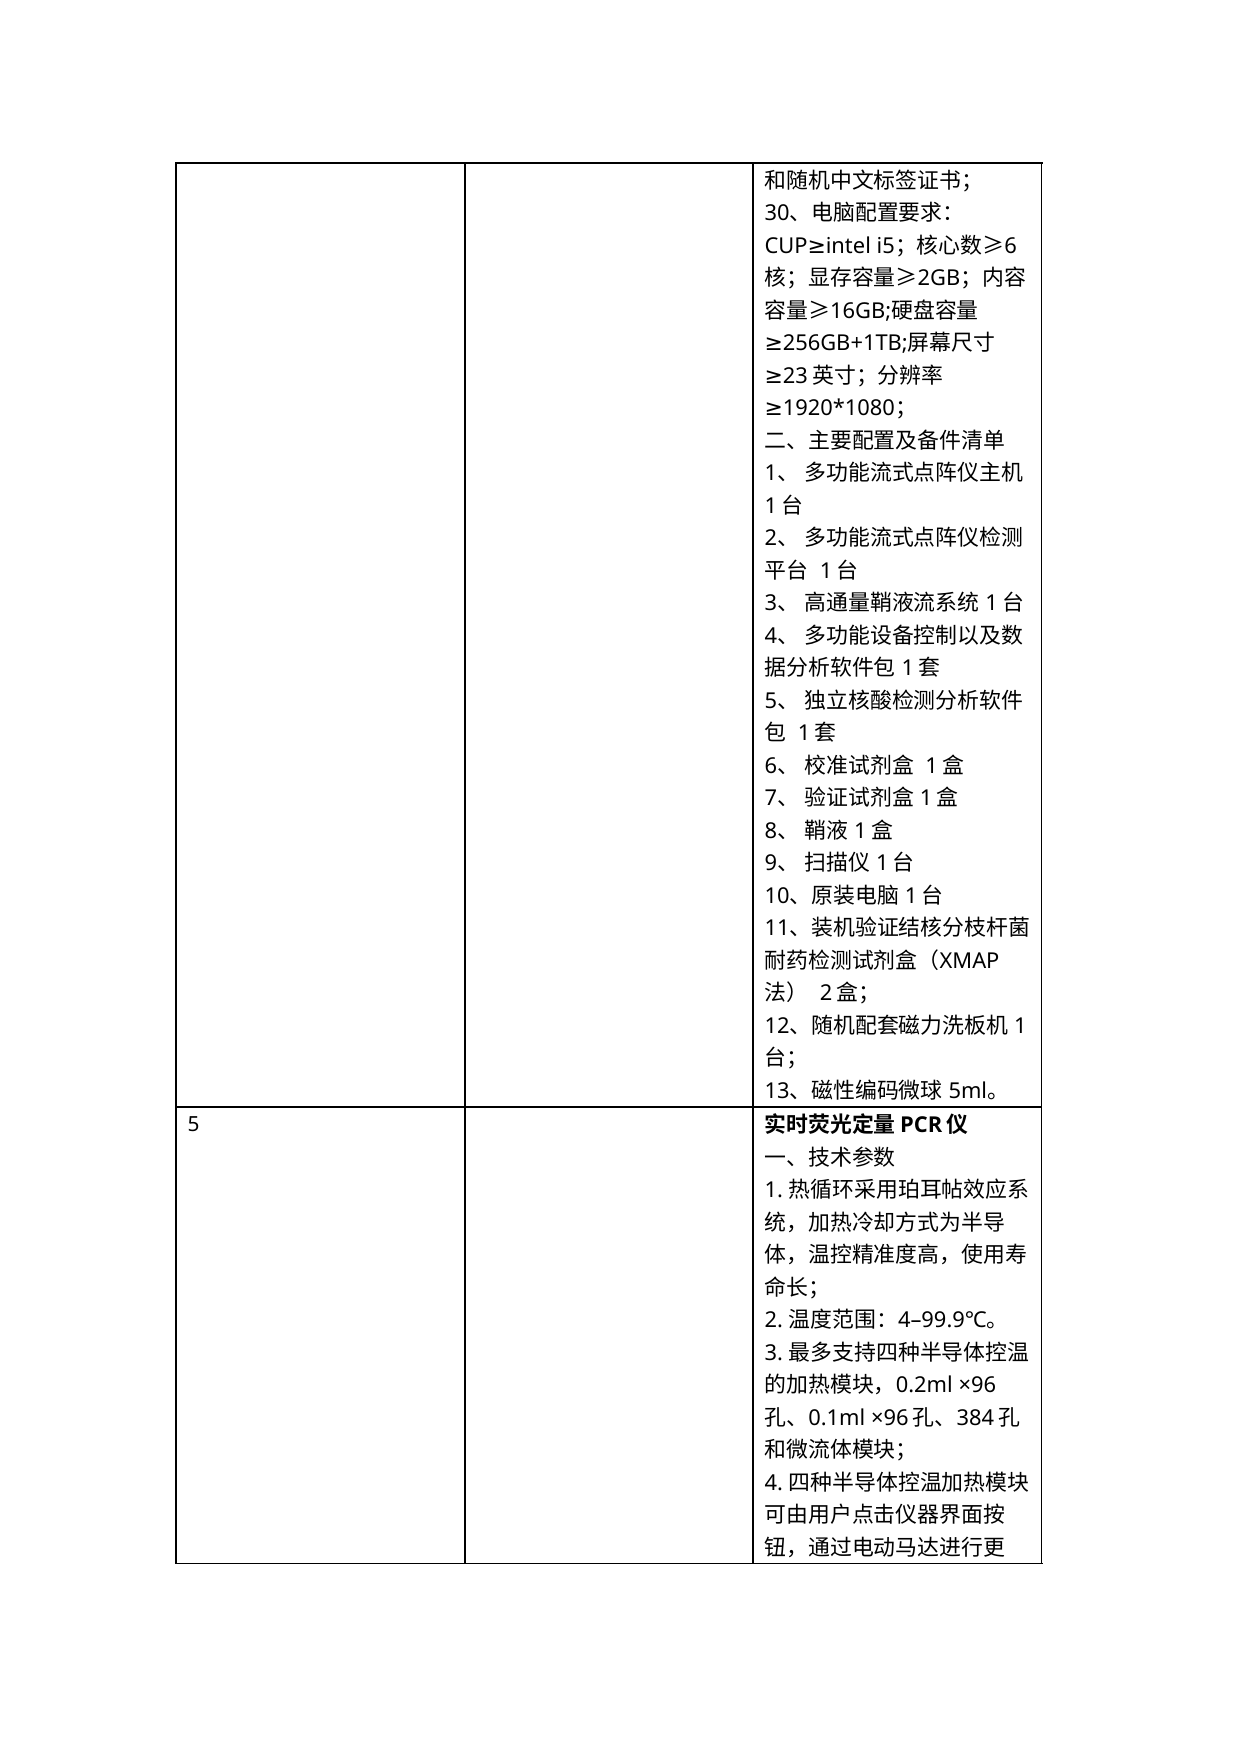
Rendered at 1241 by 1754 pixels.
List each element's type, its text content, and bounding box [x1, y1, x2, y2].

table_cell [754, 1108, 1041, 1563]
table_cell 5 [177, 1108, 464, 1563]
table_cell [466, 164, 752, 1106]
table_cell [754, 164, 1041, 1106]
table_cell [466, 1108, 752, 1563]
table_cell 4 [177, 164, 464, 1106]
